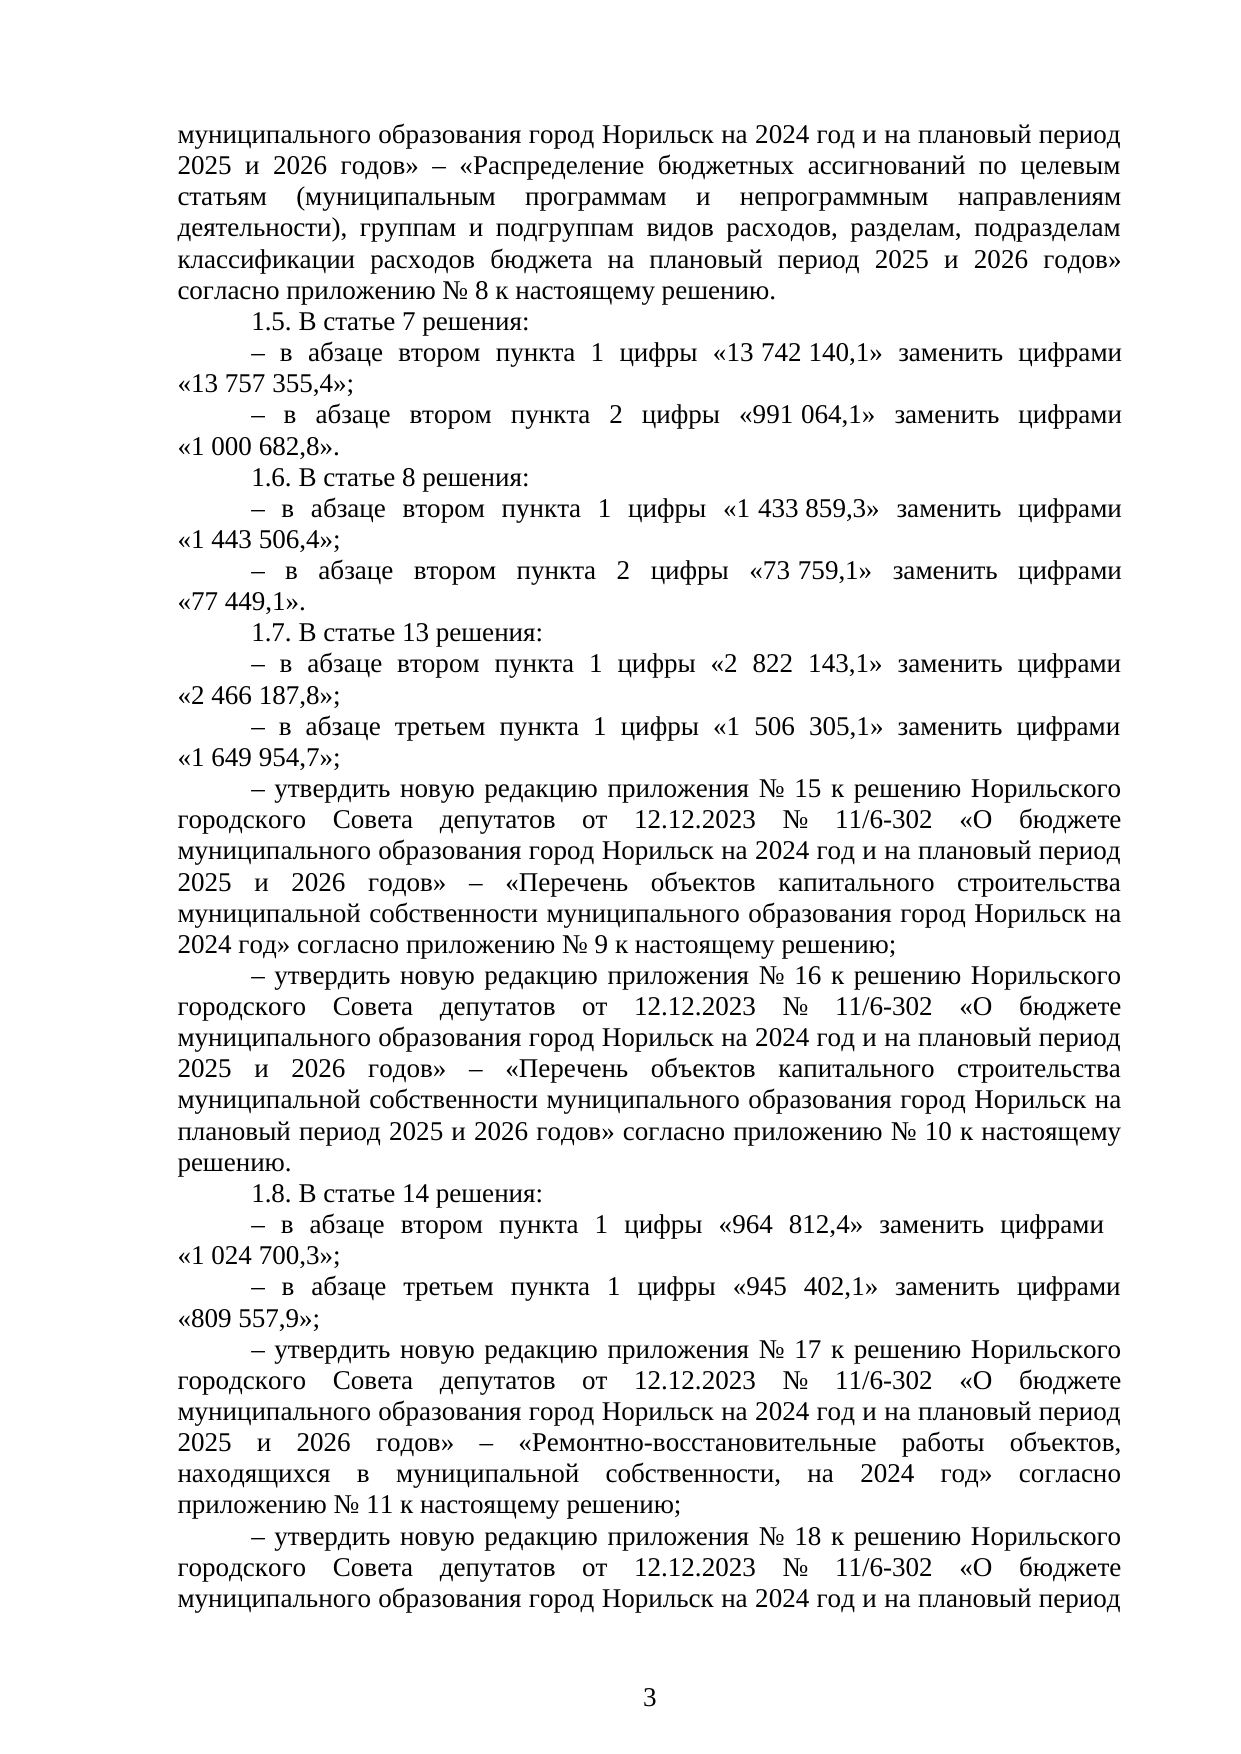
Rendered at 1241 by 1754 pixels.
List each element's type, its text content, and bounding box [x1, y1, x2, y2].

text – в абзаце втором пункта 2 цифры «991 064,1» заменить цифрами «1 000 682,8». [177, 398, 1122, 461]
text – в абзаце втором пункта 2 цифры «73 759,1» заменить цифрами «77 449,1». [177, 554, 1122, 616]
text 1.7. В статье 13 решения: [177, 616, 1122, 648]
text – в абзаце третьем пункта 1 цифры «1 506 305,1» заменить цифрами «1 649 954,7»; [177, 710, 1122, 772]
text – утвердить новую редакцию приложения № 15 к решению Норильского городского Совета депутатов от 12.12.2023 № 11/6-302 «О бюджете муниципального образования город Норильск на 2024 год и на плановый период 2025 и 2026 годов» – «Перечень объектов капитального строительства муниципальной собственности муниципального образования город Норильск на 2024 год» согласно приложению № 9 к настоящему решению; [177, 772, 1122, 959]
text – в абзаце втором пункта 1 цифры «2 822 143,1» заменить цифрами «2 466 187,8»; [177, 648, 1122, 710]
text – в абзаце втором пункта 1 цифры «1 433 859,3» заменить цифрами «1 443 506,4»; [177, 492, 1122, 554]
text – в абзаце втором пункта 1 цифры «964 812,4» заменить цифрами «1 024 700,3»; [177, 1208, 1122, 1271]
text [177, 118, 1122, 305]
text 1.8. В статье 14 решения: [177, 1177, 1122, 1208]
text – утвердить новую редакцию приложения № 17 к решению Норильского городского Совета депутатов от 12.12.2023 № 11/6-302 «О бюджете муниципального образования город Норильск на 2024 год и на плановый период 2025 и 2026 годов» – «Ремонтно-восстановительные работы объектов, находящихся в муниципальной собственности, на 2024 год» согласно приложению № 11 к настоящему решению; [177, 1333, 1122, 1520]
text 1.5. В статье 7 решения: [177, 305, 1122, 336]
text – в абзаце третьем пункта 1 цифры «945 402,1» заменить цифрами «809 557,9»; [177, 1271, 1122, 1333]
text 1.6. В статье 8 решения: [177, 461, 1122, 492]
text – утвердить новую редакцию приложения № 16 к решению Норильского городского Совета депутатов от 12.12.2023 № 11/6-302 «О бюджете муниципального образования город Норильск на 2024 год и на плановый период 2025 и 2026 годов» – «Перечень объектов капитального строительства муниципальной собственности муниципального образования город Норильск на плановый период 2025 и 2026 годов» согласно приложению № 10 к настоящему решению. [177, 959, 1122, 1177]
text – в абзаце втором пункта 1 цифры «13 742 140,1» заменить цифрами «13 757 355,4»; [177, 336, 1122, 398]
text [177, 1520, 1122, 1613]
